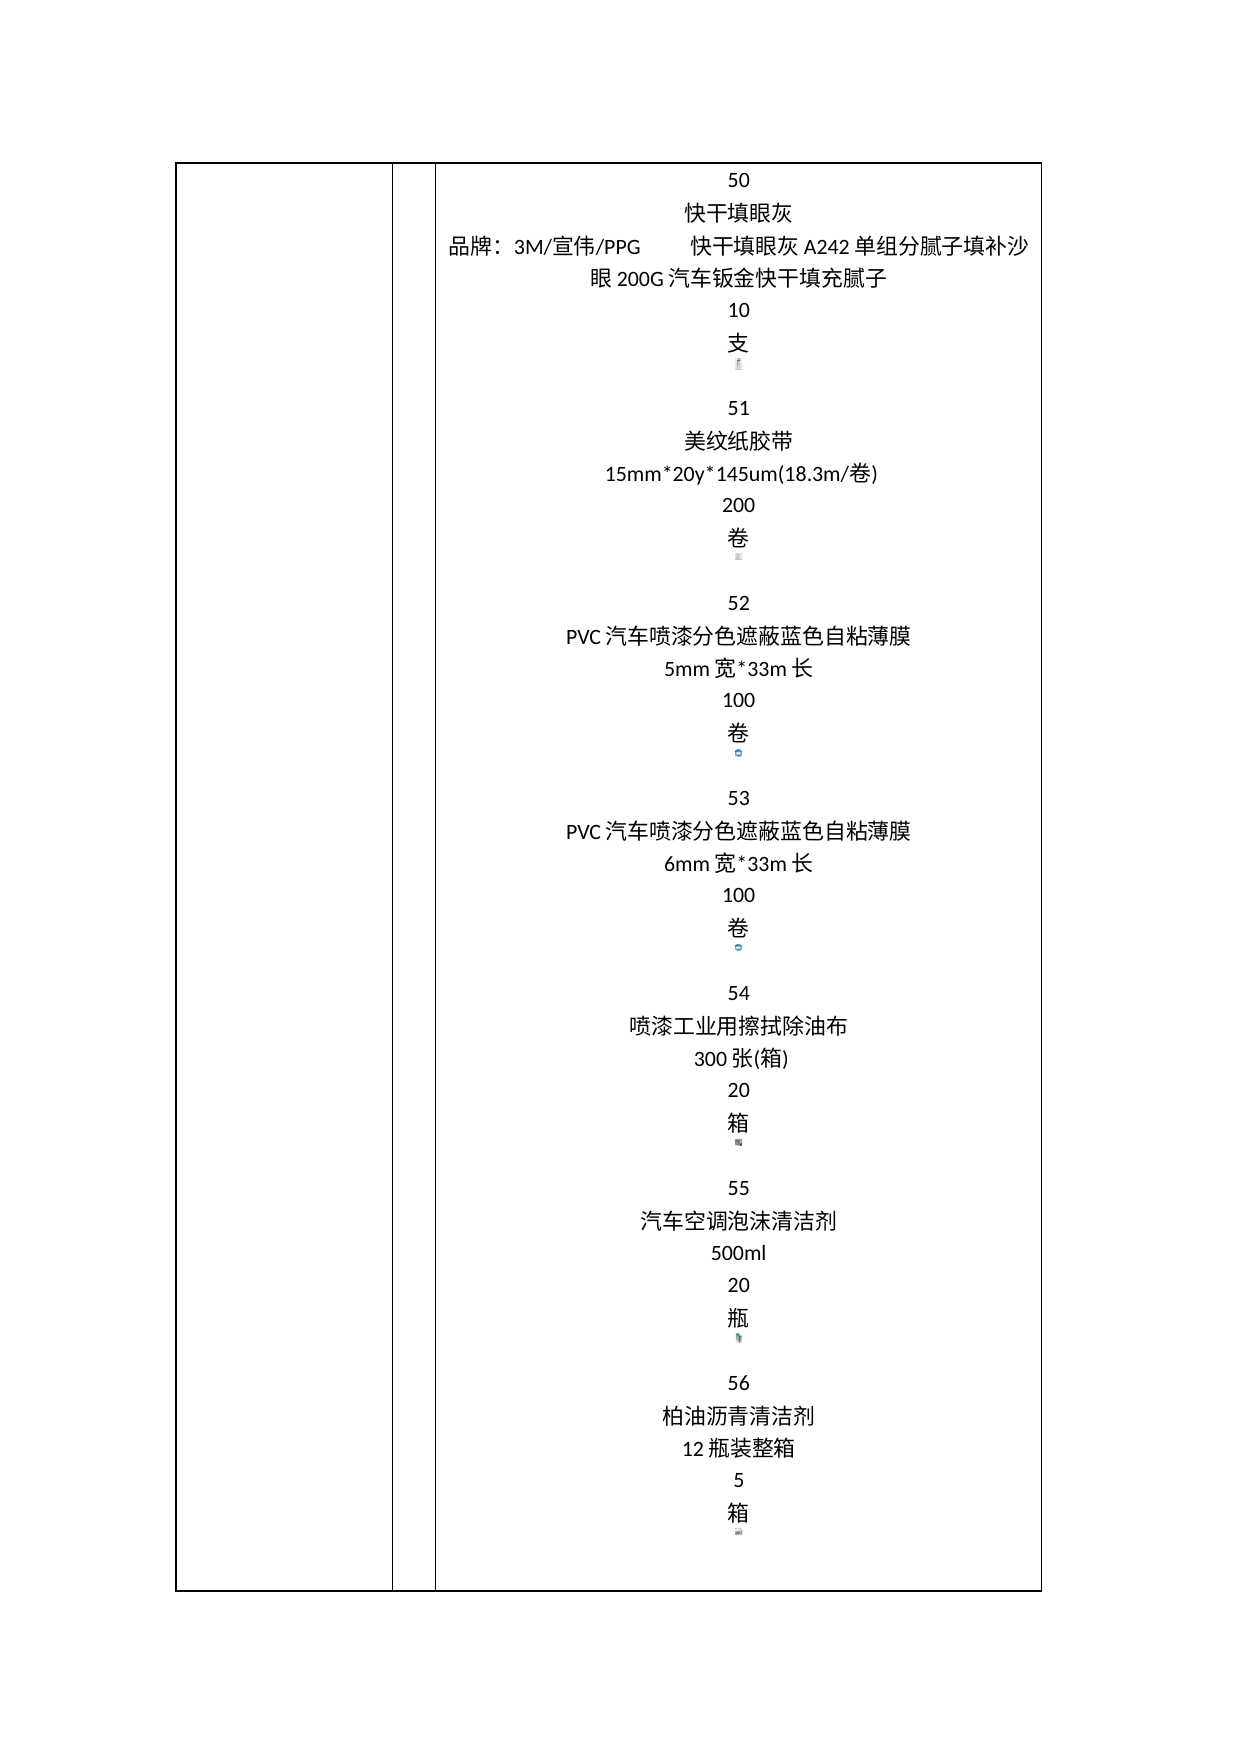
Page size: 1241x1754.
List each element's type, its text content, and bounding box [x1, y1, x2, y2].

picture [735, 943, 743, 952]
picture [735, 1528, 743, 1535]
picture [735, 748, 743, 758]
picture [735, 1333, 743, 1343]
picture [735, 1138, 743, 1146]
picture [735, 553, 743, 560]
picture [735, 358, 743, 370]
table_cell [177, 164, 392, 1590]
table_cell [436, 164, 1041, 1590]
table_cell 2 [393, 164, 435, 1590]
